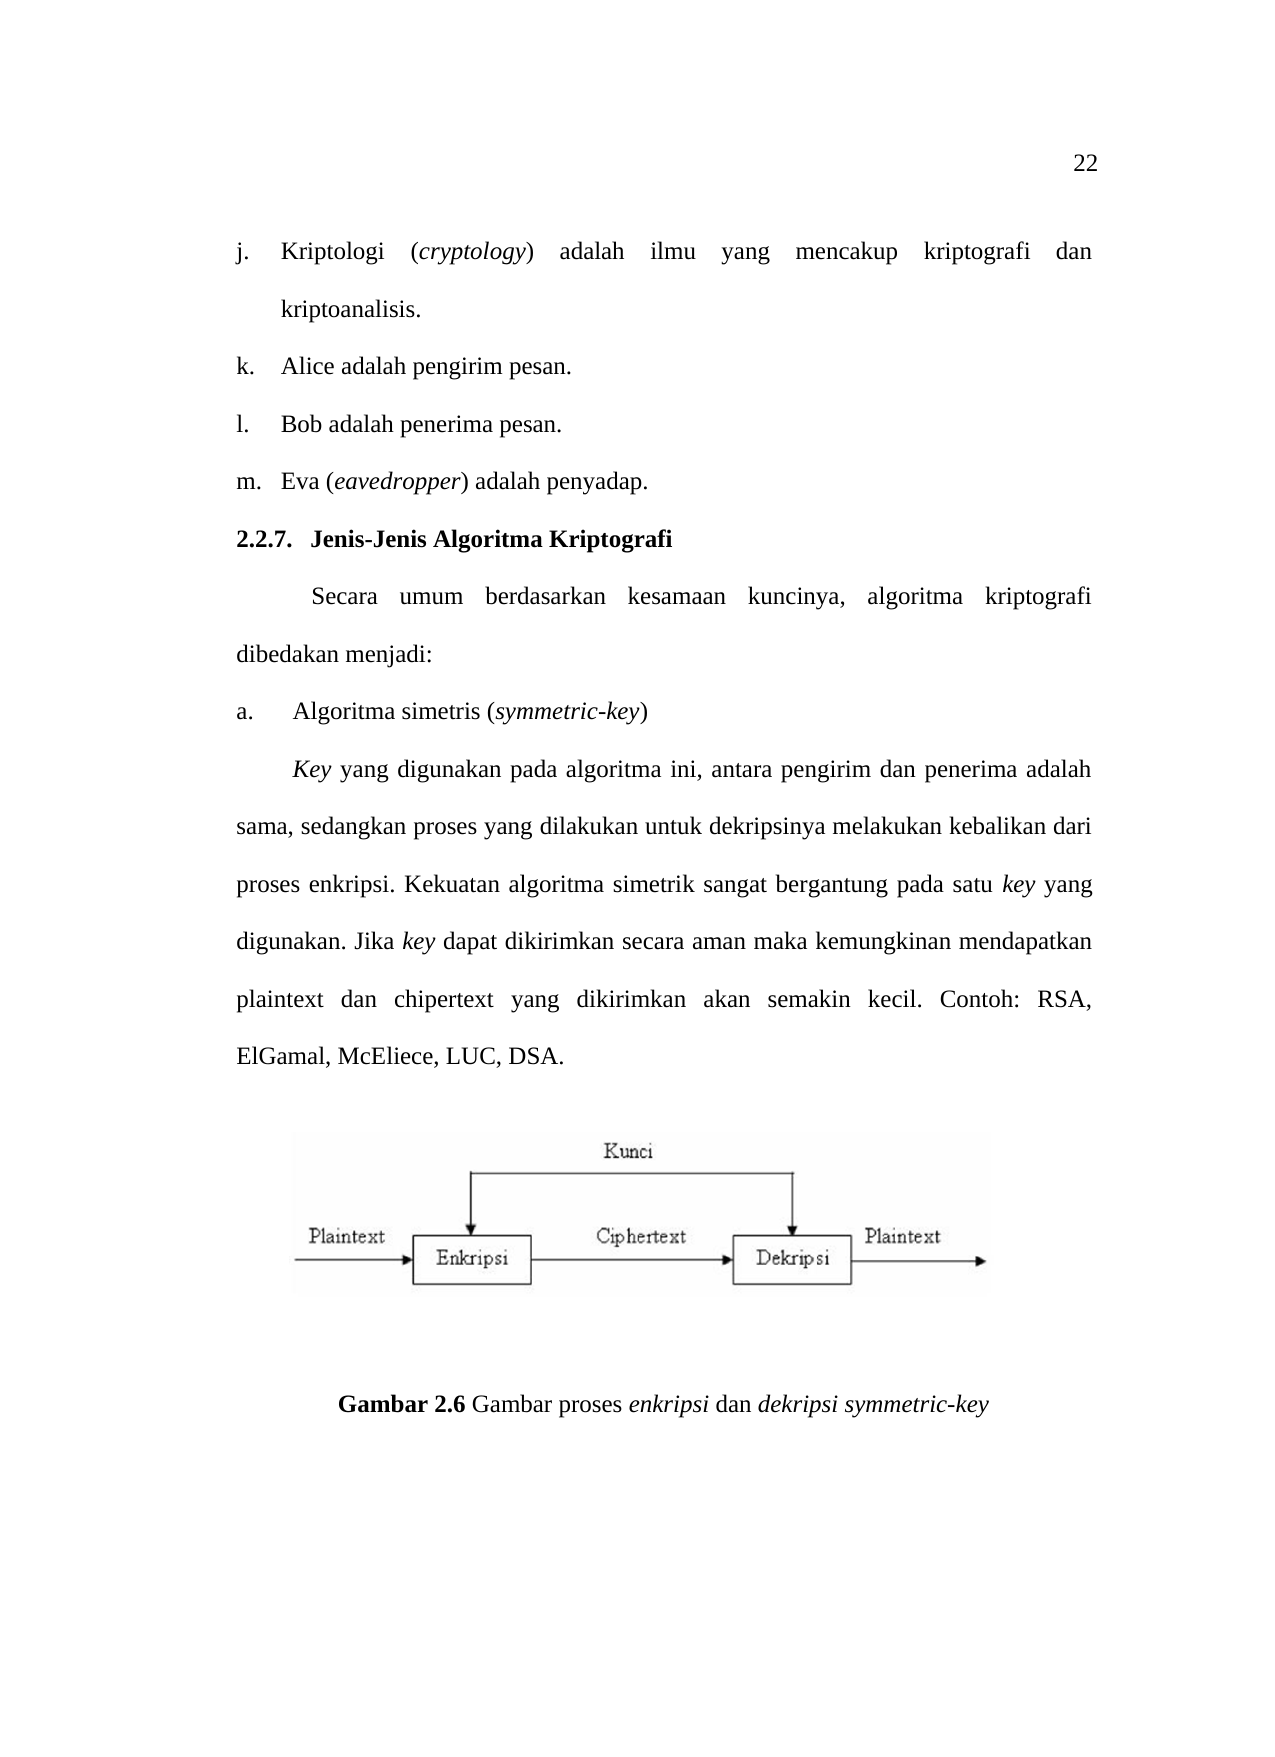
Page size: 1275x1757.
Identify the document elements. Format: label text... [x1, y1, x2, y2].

list Alice adalah pengirim pesan. [236, 351, 1093, 380]
list Algoritma simetris (symmetric-key) [236, 696, 1093, 725]
text Secara umum berdasarkan kesamaan kuncinya, algoritma kriptografi dibedakan menjadi: [236, 581, 1093, 667]
list Eva (eavedropper) adalah penyadap. [236, 466, 1093, 495]
picture [279, 1092, 1005, 1332]
list Jenis-Jenis Algoritma Kriptografi [236, 524, 1093, 552]
list Kriptologi (cryptology) adalah ilmu yang mencakup kriptografi dan kriptoanalisis. [236, 236, 1093, 322]
list Bob adalah penerima pesan. [236, 409, 1093, 437]
text Key yang digunakan pada algoritma ini, antara pengirim dan penerima adalah sama, sedangkan proses yang dilakukan untuk dekripsinya melakukan kebalikan dari proses enkripsi. Kekuatan algoritma simetrik sangat bergantung pada satu key yang digunakan. Jika key dapat dikirimkan secara aman maka kemungkinan mendapatkan plaintext dan chipertext yang dikirimkan akan semakin kecil. Contoh: RSA, ElGamal, McEliece, LUC, DSA. [236, 754, 1092, 1070]
